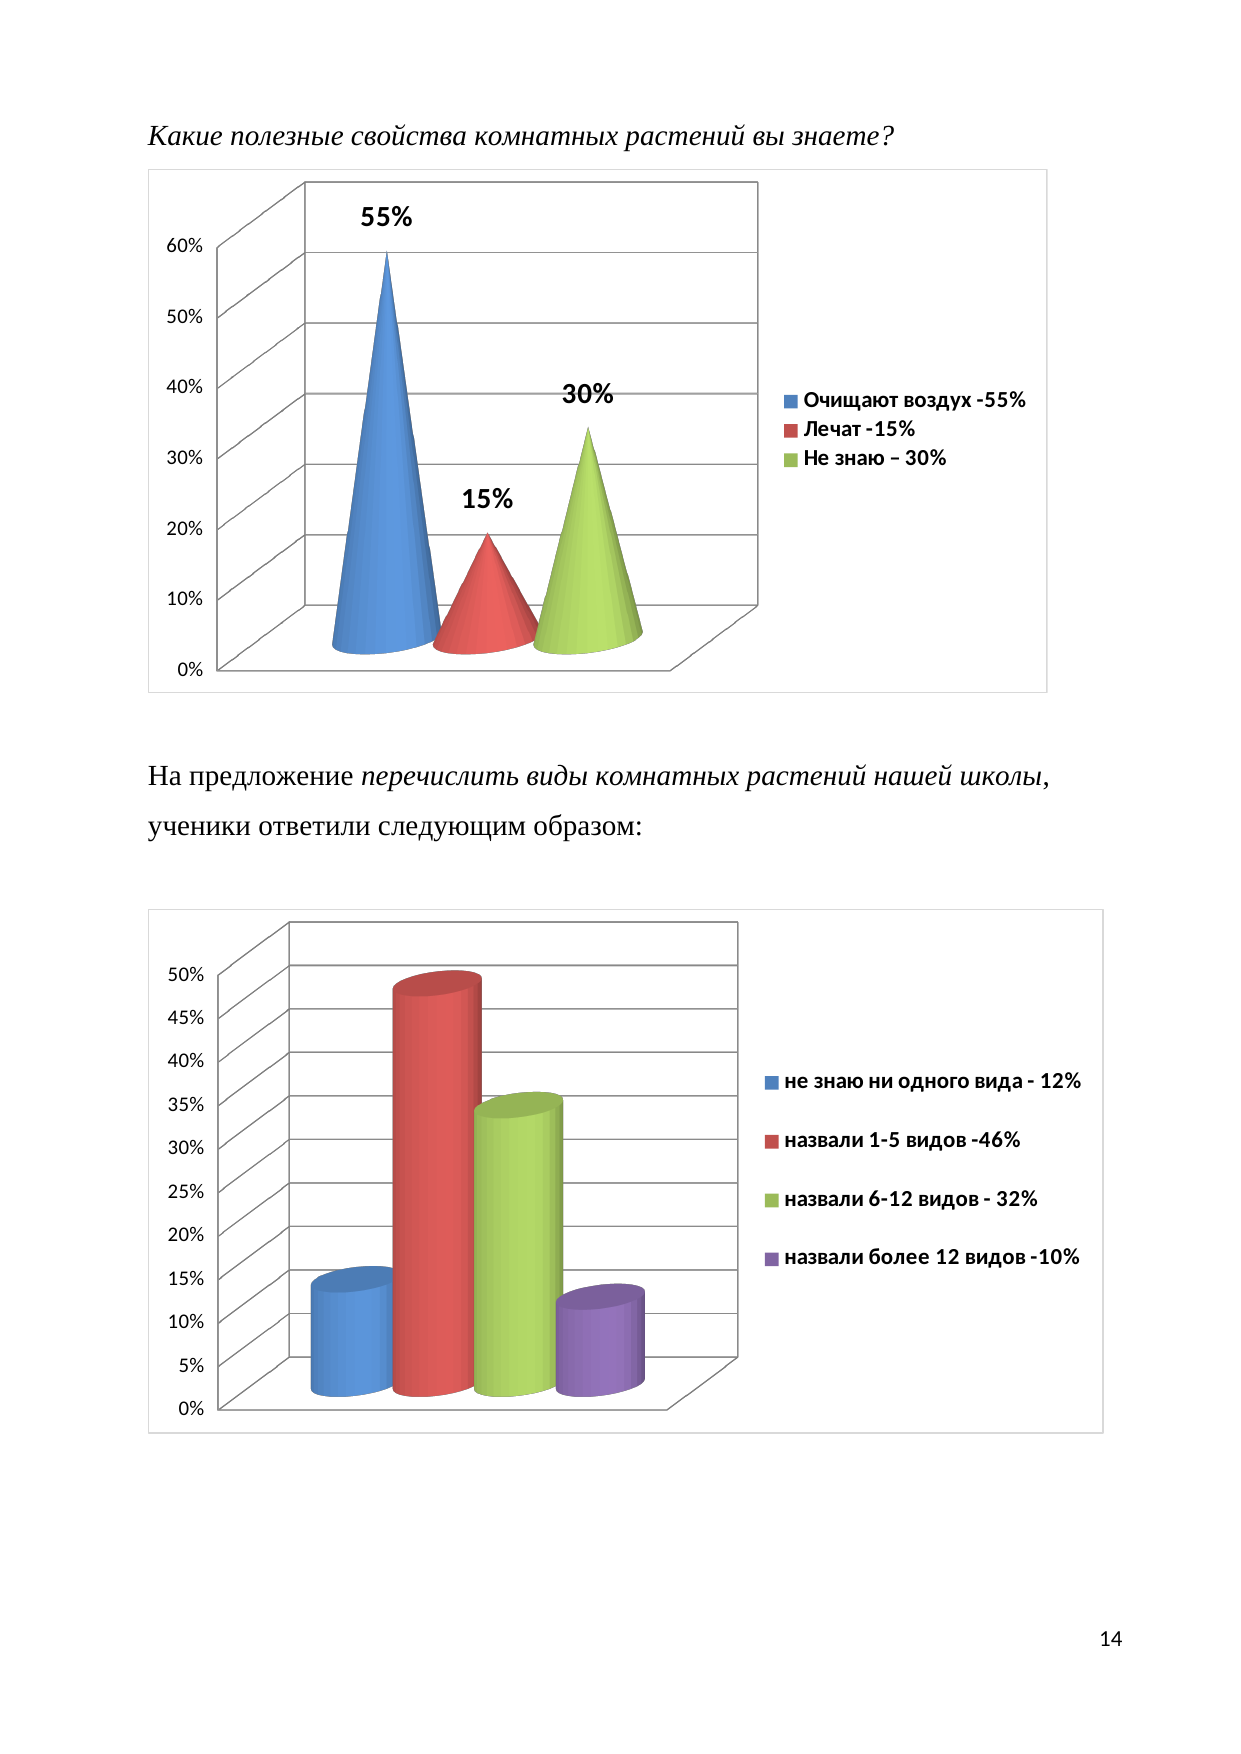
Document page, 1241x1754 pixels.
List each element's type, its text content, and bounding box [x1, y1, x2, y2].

text Какие полезные свойства комнатных растений вы знаете? [148, 118, 1122, 152]
text На предложение перечислить виды комнатных растений нашей школы, ученики ответили следующим образом: [148, 758, 1122, 842]
